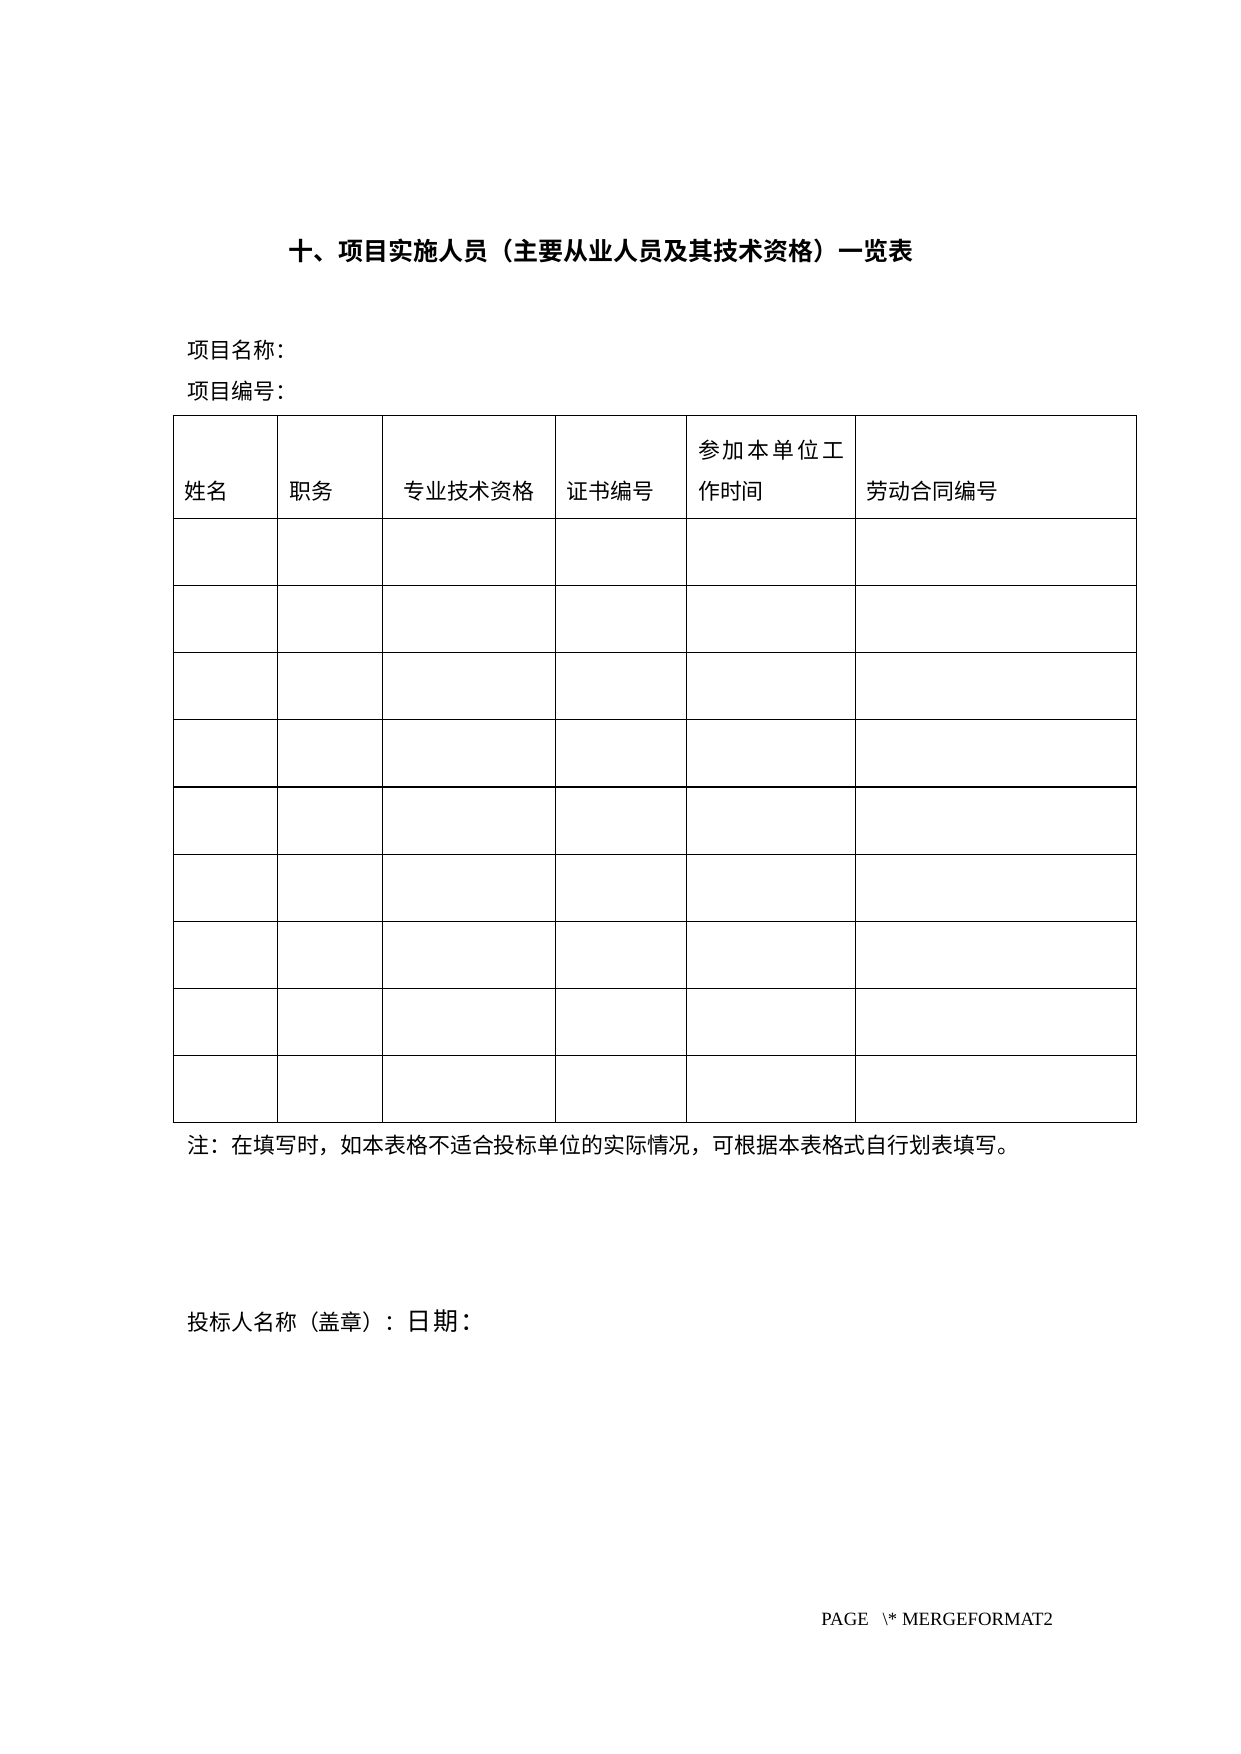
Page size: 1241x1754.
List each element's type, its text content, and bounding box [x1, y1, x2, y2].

table_cell [278, 922, 382, 988]
table_cell [856, 586, 1136, 652]
text 项目名称： [187, 333, 1053, 365]
table_cell [856, 788, 1136, 853]
table_cell [383, 855, 555, 921]
table_cell [687, 855, 855, 921]
table_header 专业技术资格 [383, 416, 555, 518]
table_cell [383, 720, 555, 786]
table_cell [278, 519, 382, 585]
table_cell [278, 720, 382, 786]
table_cell [174, 855, 277, 921]
table_cell [278, 855, 382, 921]
table_cell [687, 788, 855, 853]
table_cell [174, 922, 277, 988]
table_cell [174, 519, 277, 585]
table_cell [856, 989, 1136, 1055]
text 投标人名称（盖章）：日期： [187, 1301, 1053, 1337]
table_cell [556, 922, 686, 988]
table_cell [687, 922, 855, 988]
table_cell [383, 653, 555, 719]
text 注：在填写时，如本表格不适合投标单位的实际情况，可根据本表格式自行划表填写。 [187, 1128, 1053, 1160]
table_cell [278, 788, 382, 853]
table_cell [383, 922, 555, 988]
table_cell [556, 989, 686, 1055]
table_header 姓名 [174, 416, 277, 518]
text 十、项目实施人员（主要从业人员及其技术资格）一览表 [187, 232, 1053, 268]
table_cell [687, 989, 855, 1055]
table_cell [174, 989, 277, 1055]
table_cell [174, 1056, 277, 1122]
table_cell [278, 1056, 382, 1122]
table_cell [174, 788, 277, 853]
table_header 职务 [278, 416, 382, 518]
table_cell [278, 586, 382, 652]
table_cell [556, 586, 686, 652]
table_header 参加本单位工作时间 [687, 416, 855, 518]
table_cell [687, 519, 855, 585]
table_cell [856, 519, 1136, 585]
table_header 证书编号 [556, 416, 686, 518]
table_cell [687, 586, 855, 652]
table_cell [687, 720, 855, 786]
table_cell [174, 653, 277, 719]
table_cell [856, 653, 1136, 719]
table_cell [383, 788, 555, 853]
table_cell [278, 653, 382, 719]
table_cell [556, 653, 686, 719]
table_cell [556, 720, 686, 786]
table_cell [556, 788, 686, 853]
table_cell [556, 519, 686, 585]
table_cell [174, 586, 277, 652]
table_cell [383, 586, 555, 652]
table_cell [278, 989, 382, 1055]
table_cell [856, 720, 1136, 786]
table_cell [856, 1056, 1136, 1122]
table_cell [687, 653, 855, 719]
table_cell [174, 720, 277, 786]
table_cell [383, 1056, 555, 1122]
table_cell [856, 922, 1136, 988]
text 项目编号： [187, 374, 1053, 406]
table_cell [383, 519, 555, 585]
table_cell [856, 855, 1136, 921]
table_header 劳动合同编号 [856, 416, 1136, 518]
table_cell [687, 1056, 855, 1122]
table_cell [383, 989, 555, 1055]
table_cell [556, 855, 686, 921]
table_cell [556, 1056, 686, 1122]
